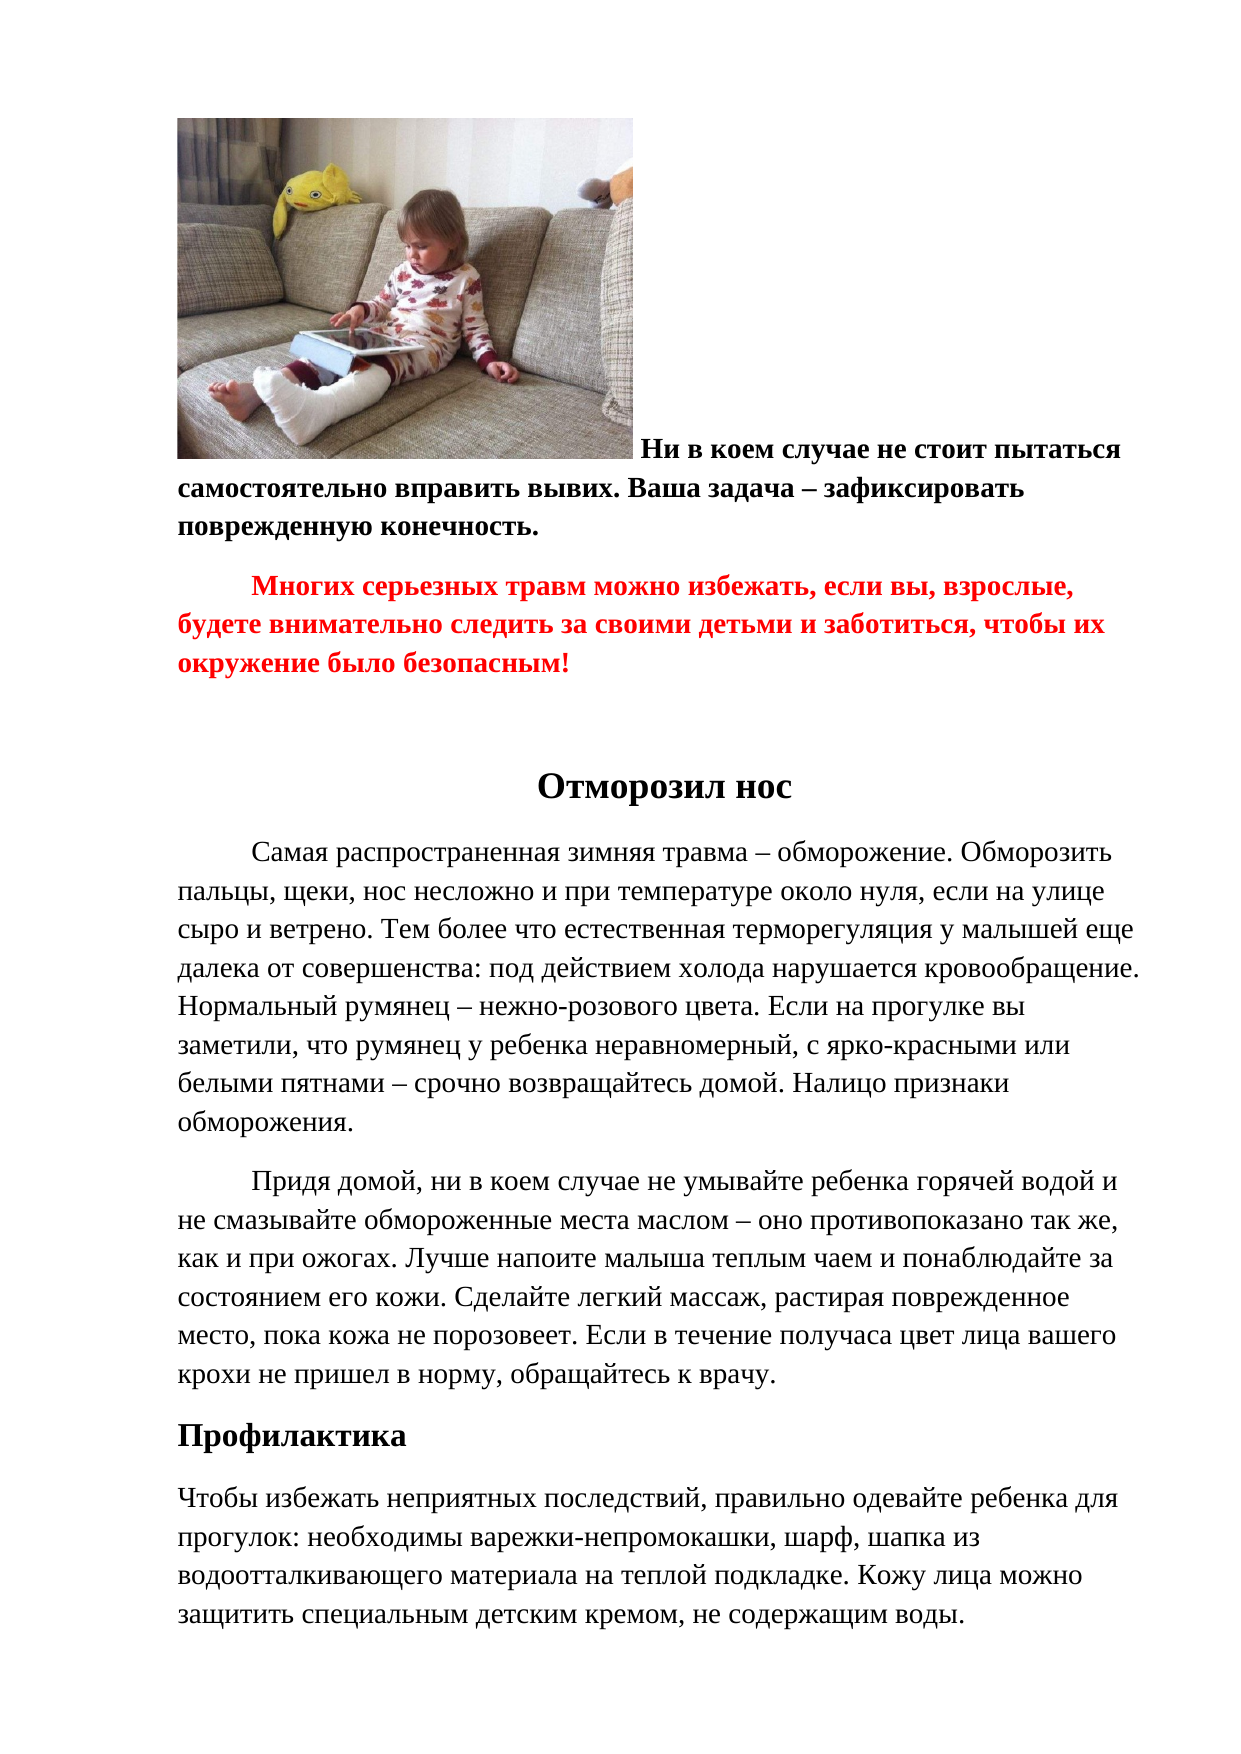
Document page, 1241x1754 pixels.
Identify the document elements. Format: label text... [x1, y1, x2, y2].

text Самая распространенная зимняя травма – обморожение. Обморозить пальцы, щеки, нос несложно и при температуре около нуля, если на улице сыро и ветрено. Тем более что естественная терморегуляция у малышей еще далека от совершенства: под действием холода нарушается кровообращение. Нормальный румянец – нежно-розового цвета. Если на прогулке вы заметили, что румянец у ребенка неравномерный, с ярко-красными или белыми пятнами – срочно возвращайтесь домой. Налицо признаки обморожения. [177, 834, 1152, 1137]
text Чтобы избежать неприятных последствий, правильно одевайте ребенка для прогулок: необходимы варежки-непромокашки, шарф, шапка из водоотталкивающего материала на теплой подкладке. Кожу лица можно защитить специальным детским кремом, не содержащим воды. [177, 1480, 1152, 1629]
text Отморозил нос [177, 764, 1152, 807]
text Профилактика [177, 1415, 1152, 1454]
text Многих серьезных травм можно избежать, если вы, взрослые, будете внимательно следить за своими детьми и заботиться, чтобы их окружение было безопасным! [177, 568, 1152, 678]
text Придя домой, ни в коем случае не умывайте ребенка горячей водой и не смазывайте обмороженные места маслом – оно противопоказано так же, как и при ожогах. Лучше напоите малыша теплым чаем и понаблюдайте за состоянием его кожи. Сделайте легкий массаж, растирая поврежденное место, пока кожа не порозовеет. Если в течение получаса цвет лица вашего крохи не пришел в норму, обращайтесь к врачу. [177, 1163, 1152, 1389]
picture [177, 118, 633, 459]
